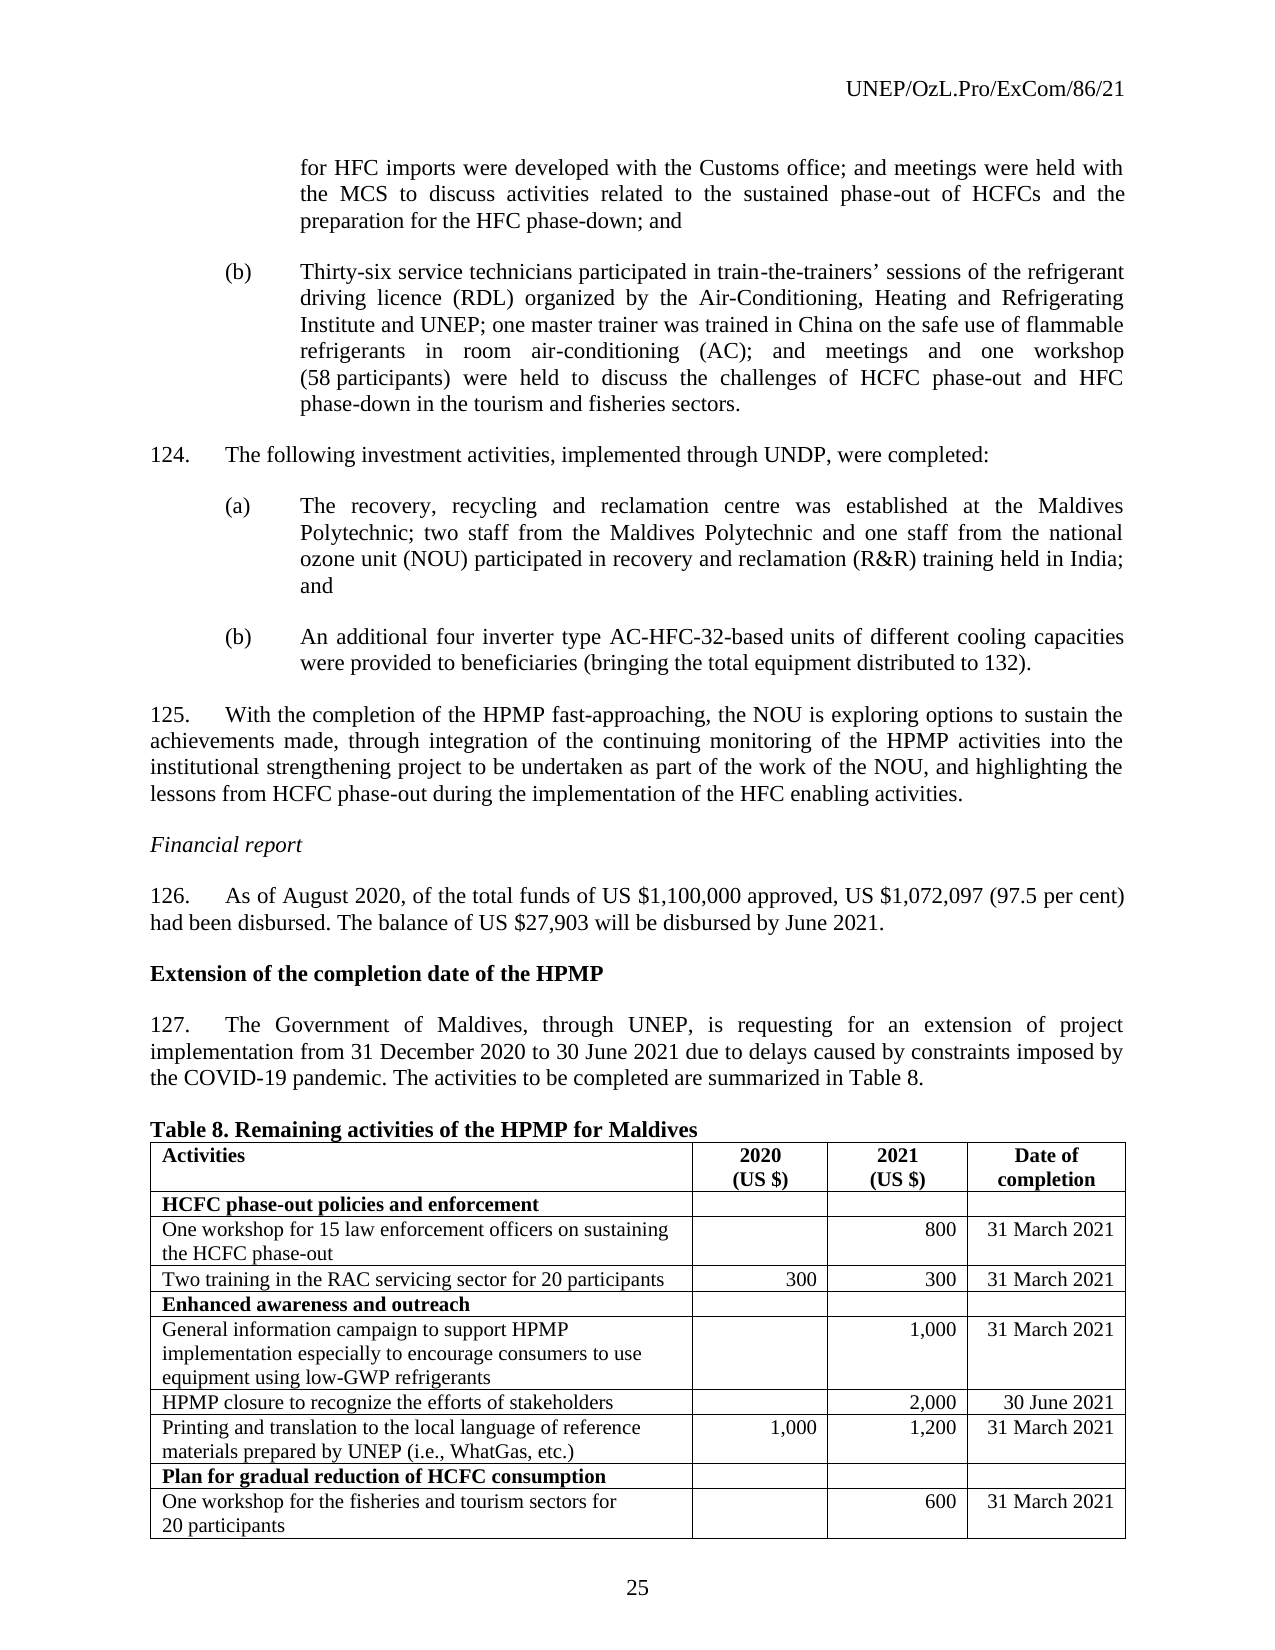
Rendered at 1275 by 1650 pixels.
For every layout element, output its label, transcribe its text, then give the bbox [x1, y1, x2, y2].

table_cell HCFC phase-out policies and enforcement [151, 1192, 692, 1216]
table_cell 1,200 [828, 1415, 967, 1463]
text Extension of the completion date of the HPMP [150, 960, 1125, 987]
table_cell [693, 1489, 827, 1537]
table_cell [968, 1192, 1125, 1216]
subtitle Table 8. Remaining activities of the HPMP for Maldives [150, 1116, 1125, 1142]
table_header 2021 (US $) [828, 1143, 967, 1191]
table_cell 31 March 2021 [968, 1317, 1125, 1389]
table_cell 31 March 2021 [968, 1489, 1125, 1537]
table_cell Two training in the RAC servicing sector for 20 participants [151, 1266, 692, 1291]
table_cell HPMP closure to recognize the efforts of stakeholders [151, 1390, 692, 1414]
table_cell 600 [828, 1489, 967, 1537]
table_header 2020 (US $) [693, 1143, 827, 1191]
subtitle The Government of Maldives, through UNEP, is requesting for an extension of project implementation from 31 December 2020 to 30 June 2021 due to delays caused by constraints imposed by the COVID-19 pandemic. The activities to be completed are summarized in Table 8. [150, 1012, 1125, 1091]
table_cell [693, 1192, 827, 1216]
table_cell 31 March 2021 [968, 1415, 1125, 1463]
table_cell 1,000 [828, 1317, 967, 1389]
table_cell Enhanced awareness and outreach [151, 1292, 692, 1316]
subtitle An additional four inverter type AC-HFC-32-based units of different cooling capacities were provided to beneficiaries (bringing the total equipment distributed to 132). [225, 623, 1125, 676]
table_cell 800 [828, 1217, 967, 1265]
table_cell Printing and translation to the local language of reference materials prepared by UNEP (i.e., WhatGas, etc.) [151, 1415, 692, 1463]
subtitle With the completion of the HPMP fast-approaching, the NOU is exploring options to sustain the achievements made, through integration of the continuing monitoring of the HPMP activities into the institutional strengthening project to be undertaken as part of the work of the NOU, and highlighting the lessons from HCFC phase-out during the implementation of the HFC enabling activities. [150, 701, 1125, 806]
table_cell [968, 1464, 1125, 1488]
table_cell 1,000 [693, 1415, 827, 1463]
table_cell [693, 1217, 827, 1265]
table_cell [828, 1292, 967, 1316]
table_cell Plan for gradual reduction of HCFC consumption [151, 1464, 692, 1488]
table_cell [968, 1292, 1125, 1316]
subtitle The following investment activities, implemented through UNDP, were completed: [150, 441, 1125, 468]
table_header Activities [151, 1143, 692, 1191]
table_cell [693, 1390, 827, 1414]
table_cell [828, 1464, 967, 1488]
table_cell General information campaign to support HPMP implementation especially to encourage consumers to use equipment using low-GWP refrigerants [151, 1317, 692, 1389]
table_cell 300 [828, 1266, 967, 1291]
table_cell [828, 1192, 967, 1216]
subtitle As of August 2020, of the total funds of US $1,100,000 approved, US $1,072,097 (97.5 per cent) had been disbursed. The balance of US $27,903 will be disbursed by June 2021. [150, 882, 1125, 935]
table_cell 31 March 2021 [968, 1266, 1125, 1291]
subtitle Financial report [150, 831, 1125, 857]
table_cell One workshop for 15 law enforcement officers on sustaining the HCFC phase-out [151, 1217, 692, 1265]
subtitle Thirty-six service technicians participated in train-the-trainers’ sessions of the refrigerant driving licence (RDL) organized by the Air-Conditioning, Heating and Refrigerating Institute and UNEP; one master trainer was trained in China on the safe use of flammable refrigerants in room air-conditioning (AC); and meetings and one workshop (58 participants) were held to discuss the challenges of HCFC phase-out and HFC phase-down in the tourism and fisheries sectors. [225, 258, 1125, 416]
table_cell [693, 1317, 827, 1389]
table_cell 31 March 2021 [968, 1217, 1125, 1265]
subtitle The recovery, recycling and reclamation centre was established at the Maldives Polytechnic; two staff from the Maldives Polytechnic and one staff from the national ozone unit (NOU) participated in recovery and reclamation (R&R) training held in India; and [225, 493, 1125, 598]
table_header Date of completion [968, 1143, 1125, 1191]
table_cell 300 [693, 1266, 827, 1291]
table_cell 30 June 2021 [968, 1390, 1125, 1414]
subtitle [225, 154, 1125, 233]
table_cell [693, 1464, 827, 1488]
table_cell One workshop for the fisheries and tourism sectors for 20 participants [151, 1489, 692, 1537]
table_cell 2,000 [828, 1390, 967, 1414]
table_cell [693, 1292, 827, 1316]
